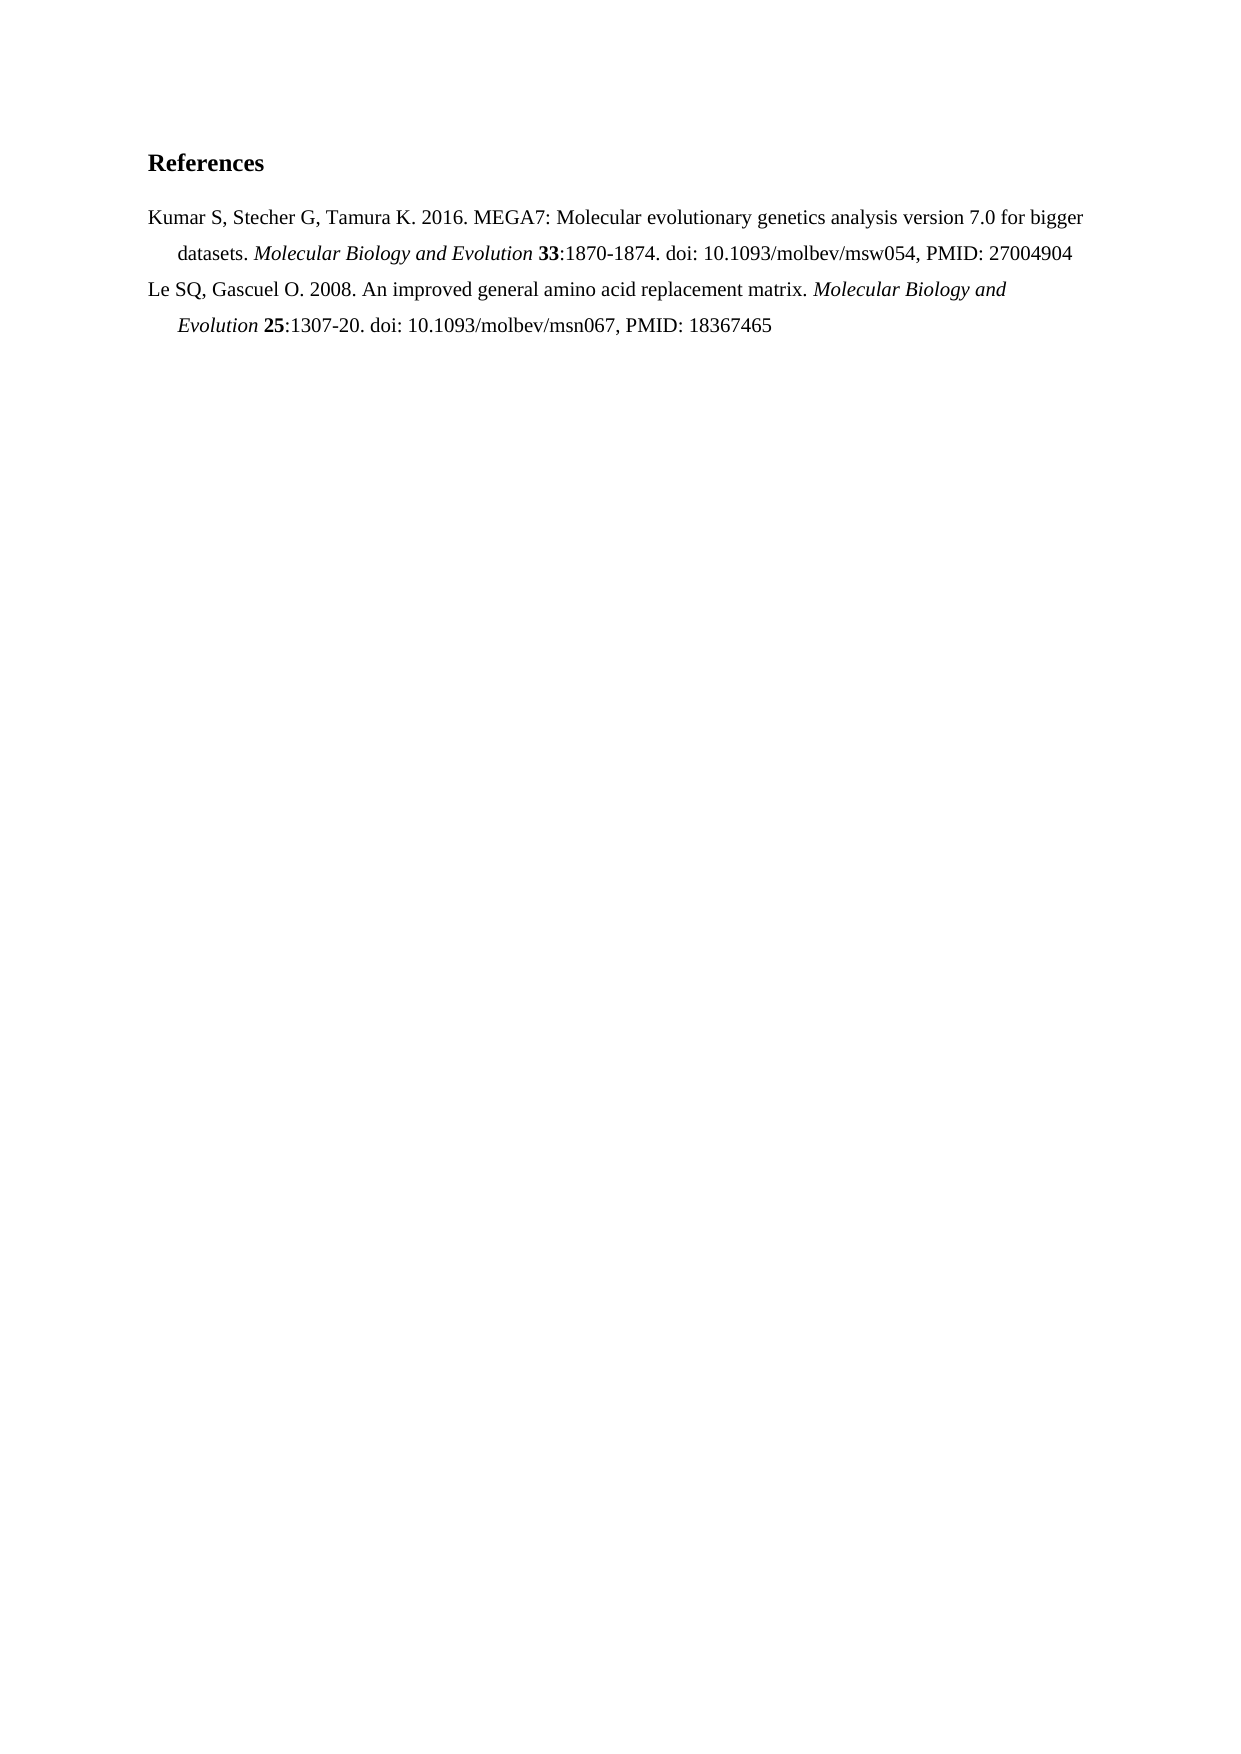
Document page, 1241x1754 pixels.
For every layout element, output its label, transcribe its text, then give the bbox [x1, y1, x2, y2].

text Le SQ, Gascuel O. 2008. An improved general amino acid replacement matrix. Molecular Biology and Evolution 25:1307-20. doi: 10.1093/molbev/msn067, PMID: 18367465 [148, 277, 1093, 337]
text Kumar S, Stecher G, Tamura K. 2016. MEGA7: Molecular evolutionary genetics analysis version 7.0 for bigger datasets. Molecular Biology and Evolution 33:1870-1874. doi: 10.1093/molbev/msw054, PMID: 27004904 [148, 205, 1093, 265]
text References [148, 148, 1093, 176]
